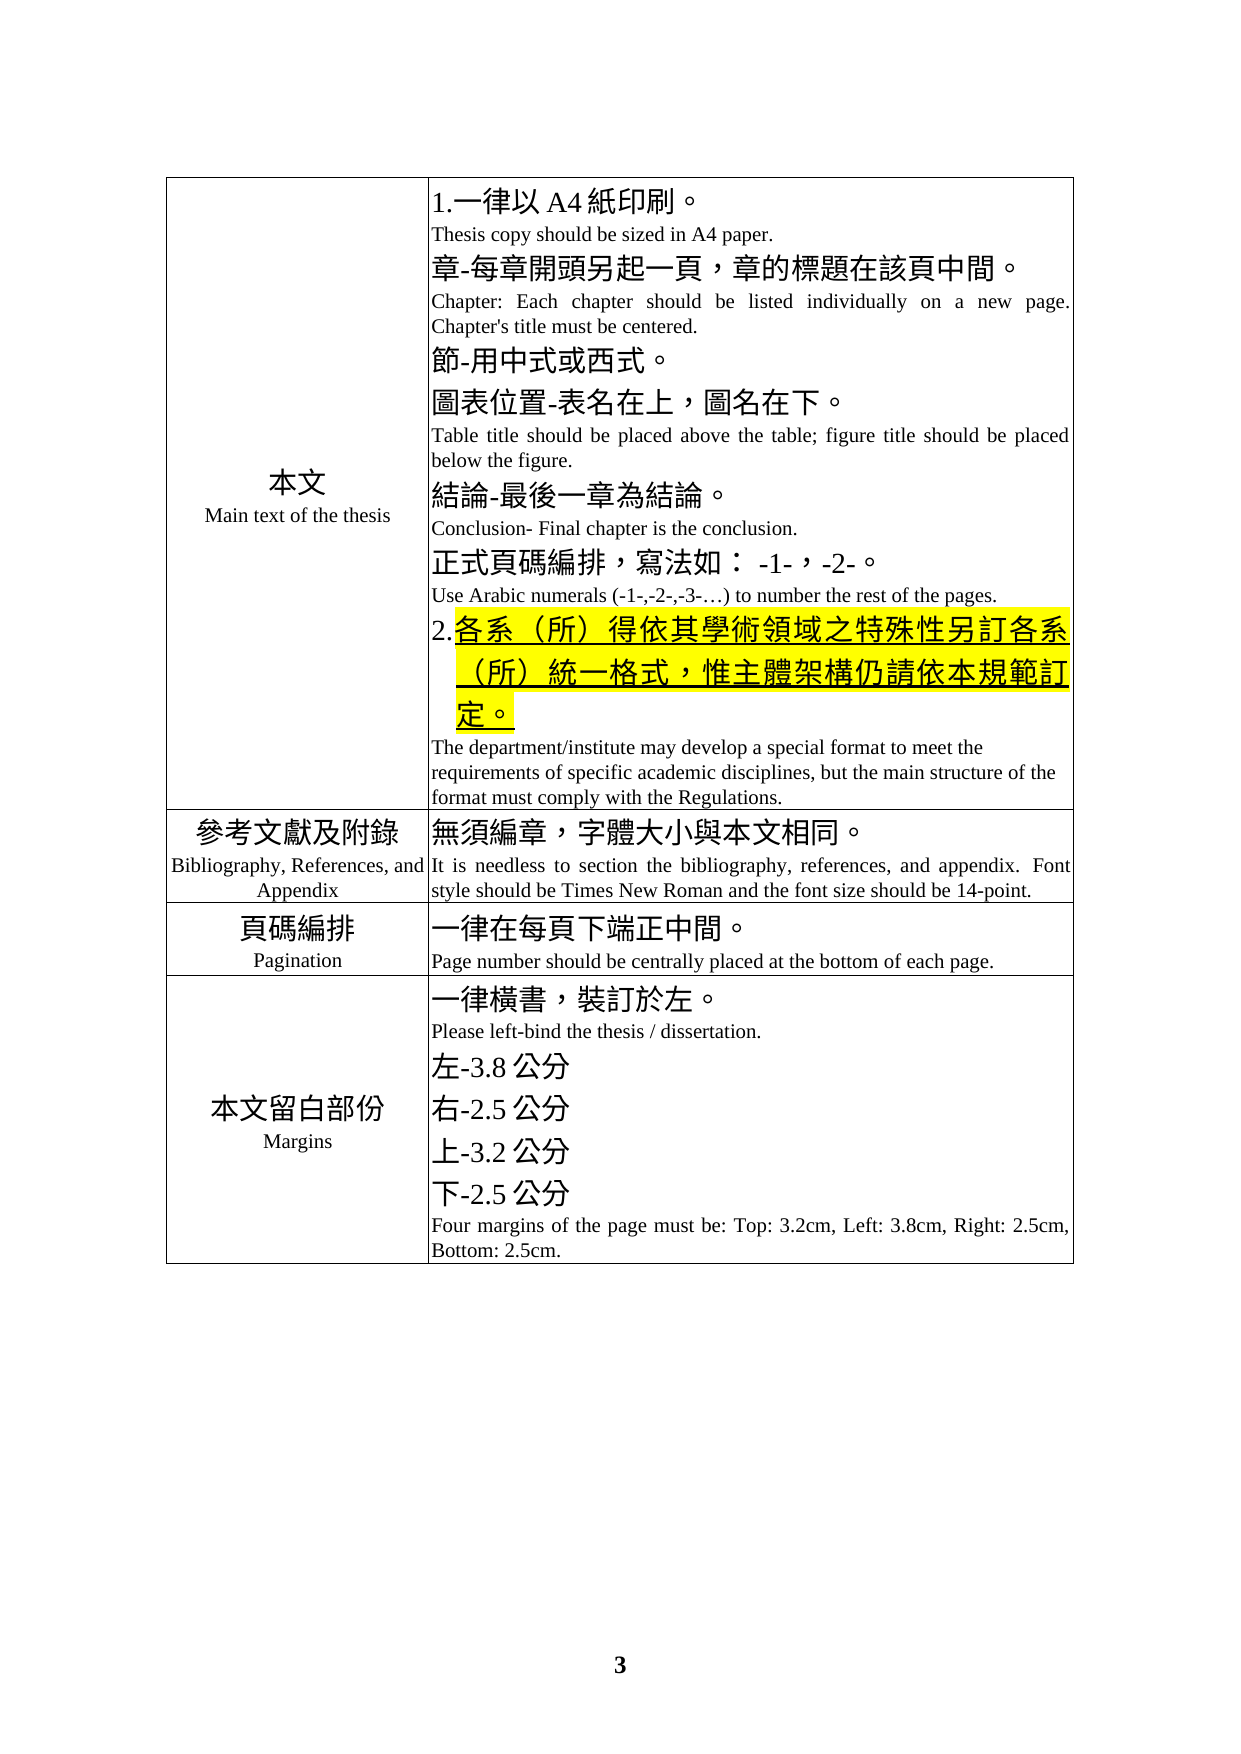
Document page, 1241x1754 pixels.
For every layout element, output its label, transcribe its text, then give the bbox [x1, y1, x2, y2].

table_cell 本文留白部份 Margins [167, 976, 428, 1263]
table_cell 1.一律以A4紙印刷。 Thesis copy should be sized in A4 paper. 章-每章開頭另起一頁，章的標題在該頁中間。 Chapter: Each chapter should be listed individually on a new page. Chapter's title must be centered. 節-用中式或西式。 圖表位置-表名在上，圖名在下。 Table title should be placed above the table; figure title should be placed below the figure. 結論-最後一章為結論。 Conclusion- Final chapter is the conclusion. 正式頁碼編排，寫法如： -1-，-2-。 Use Arabic numerals (-1-,-2-,-3-…) to number the rest of the pages. 2.各系（所）得依其學術領域之特殊性另訂各系（所）統一格式，惟主體架構仍請依本規範訂定。 The department/institute may develop a special format to meet the requirements of specific academic disciplines, but the main structure of the format must comply with the Regulations. [429, 178, 1073, 809]
table_cell 頁碼編排 Pagination [167, 903, 428, 975]
table_cell 一律在每頁下端正中間。 Page number should be centrally placed at the bottom of each page. [429, 903, 1073, 975]
table_cell 一律橫書，裝訂於左。 Please left-bind the thesis / dissertation. 左 右 上 下-2.5公分 Four margins of the page must be: Top: 3.2cm, Left: 3.8cm, Right: 2.5cm, Bottom: 2.5cm. [429, 976, 1073, 1263]
table_cell 無須編章，字體大小與本文相同。 It is needless to section the bibliography, references, and appendix. Font style should be Times New Roman and the font size should be 14-point. [429, 810, 1073, 902]
table_cell 參考文獻及附錄 Bibliography, References, and Appendix [167, 810, 428, 902]
table_cell 本文 Main text of the thesis [167, 178, 428, 809]
